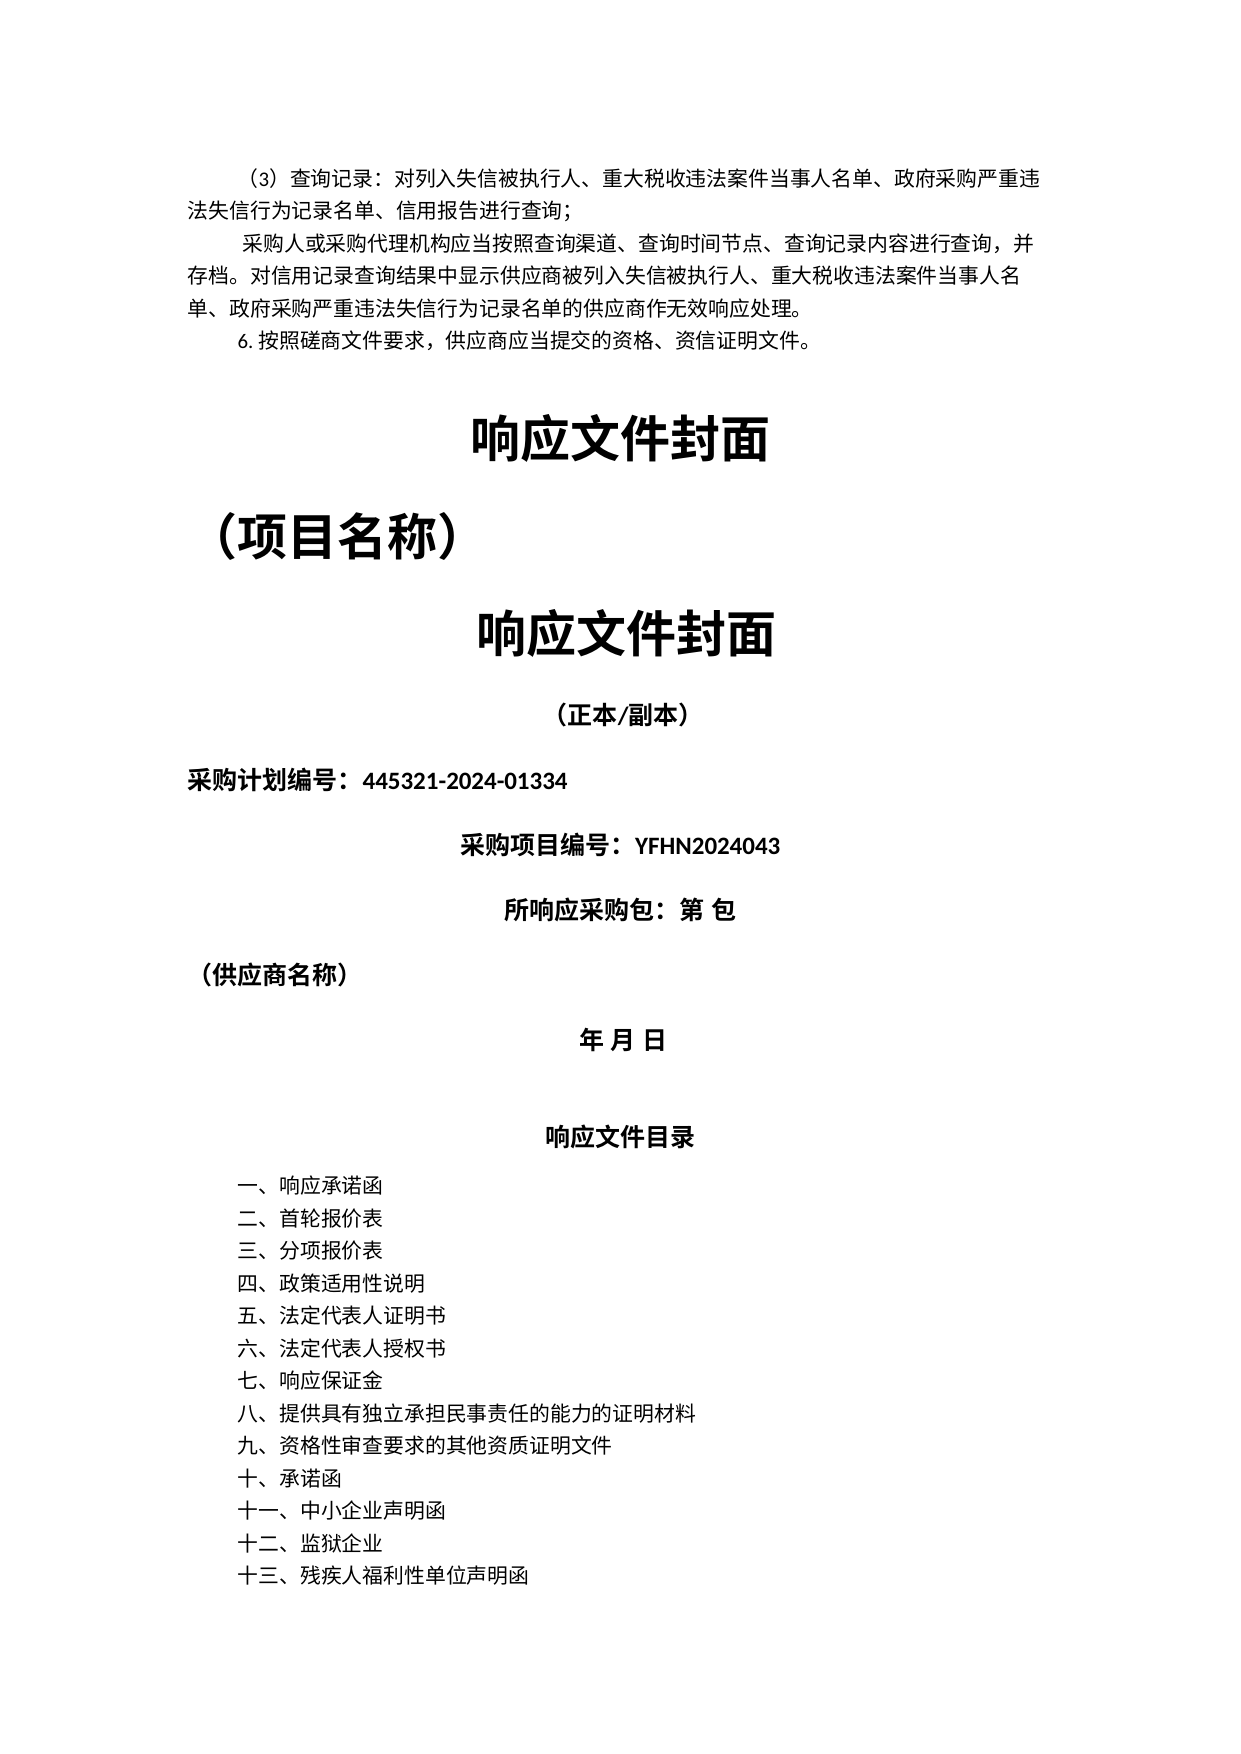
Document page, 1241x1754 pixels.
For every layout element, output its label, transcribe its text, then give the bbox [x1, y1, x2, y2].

text 采购人或采购代理机构应当按照查询渠道、查询时间节点、查询记录内容进行查询，并存档。对信用记录查询结果中显示供应商被列入失信被执行人、重大税收违法案件当事人名单、政府采购严重违法失信行为记录名单的供应商作无效响应处理。 [187, 227, 1053, 324]
text （供应商名称） [187, 942, 1053, 1007]
text 采购计划编号：445321-2024-01334 [187, 747, 1053, 812]
text 八、提供具有独立承担民事责任的能力的证明材料 [187, 1397, 1053, 1429]
text 四、政策适用性说明 [187, 1267, 1053, 1299]
text 年 月 日 [187, 1007, 1053, 1072]
text 响应文件封面 [187, 584, 1053, 682]
text 二、首轮报价表 [187, 1202, 1053, 1234]
text 一、响应承诺函 [187, 1169, 1053, 1202]
text 十二、监狱企业 [187, 1527, 1053, 1559]
text 三、分项报价表 [187, 1234, 1053, 1267]
text 十、承诺函 [187, 1462, 1053, 1494]
text 六、法定代表人授权书 [187, 1332, 1053, 1364]
text 十三、残疾人福利性单位声明函 [187, 1559, 1053, 1592]
text 响应文件封面 [187, 389, 1053, 487]
text （3）查询记录：对列入失信被执行人、重大税收违法案件当事人名单、政府采购严重违法失信行为记录名单、信用报告进行查询； [187, 162, 1053, 227]
text 响应文件目录 [187, 1104, 1053, 1169]
text 七、响应保证金 [187, 1364, 1053, 1397]
text 五、法定代表人证明书 [187, 1299, 1053, 1332]
text （正本/副本） [187, 682, 1053, 747]
text 十一、中小企业声明函 [187, 1494, 1053, 1527]
text 采购项目编号：YFHN2024043 [187, 812, 1053, 877]
text （项目名称） [187, 487, 1053, 584]
text 九、资格性审查要求的其他资质证明文件 [187, 1429, 1053, 1462]
text 所响应采购包：第 包 [187, 877, 1053, 942]
text 6. 按照磋商文件要求，供应商应当提交的资格、资信证明文件。 [187, 324, 1053, 357]
